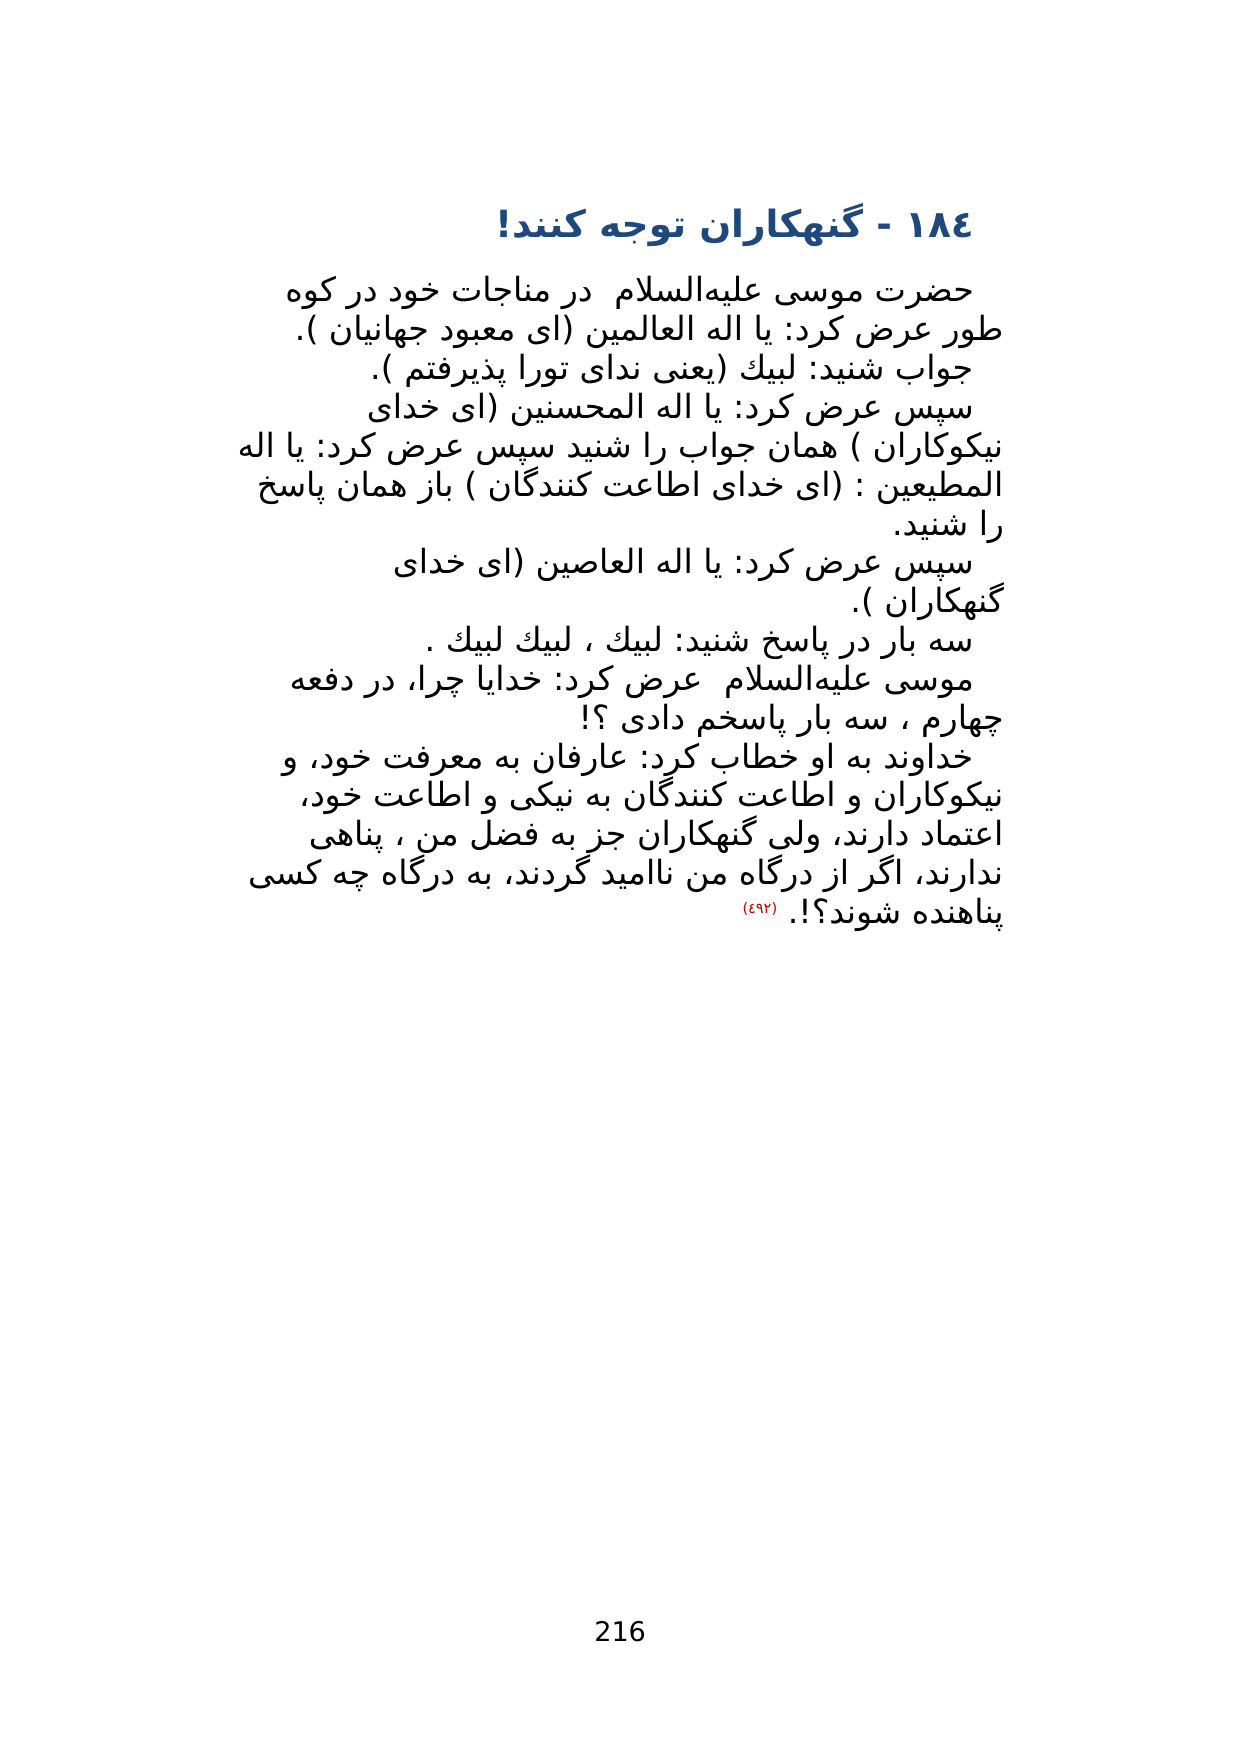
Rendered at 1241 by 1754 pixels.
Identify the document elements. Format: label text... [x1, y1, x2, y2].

text حضرت موسى عليه‌السلام در مناجات خود در كوه طور عرض كرد: يا اله العالمين (اى معبود جهانيان ). [236, 271, 1004, 348]
text خداوند به او خطاب كرد: عارفان به معرفت خود، و نيكوكاران و اطاعت كنندگان به نيكى و اطاعت خود، اعتماد دارند، ولى گنهكاران جز به فضل من ، پناهى ندارند، اگر از درگاه من نااميد گردند، به درگاه چه كسى پناهنده شوند؟!. (٤٩٢) [236, 737, 1004, 931]
text سه بار در پاسخ شنيد: لبيك ، لبيك لبيك . [236, 621, 1004, 659]
text موسى عليه‌السلام عرض كرد: خدايا چرا، در دفعه چهارم ، سه بار پاسخم دادى ؟! [236, 659, 1004, 737]
subtitle ١٨٤ - گنهكاران توجه كنند! [236, 202, 1004, 246]
text سپس عرض كرد: يا اله المحسنين (اى خداى نيكوكاران ) همان جواب را شنيد سپس عرض كرد: يا اله المطيعين : (اى خداى اطاعت كنندگان ) باز همان پاسخ را شنيد. [236, 387, 1004, 543]
text جواب شنيد: لبيك (يعنى نداى تورا پذيرفتم ). [236, 348, 1004, 387]
text سپس عرض كرد: يا اله العاصين (اى خداى گنهكاران ). [236, 543, 1004, 621]
